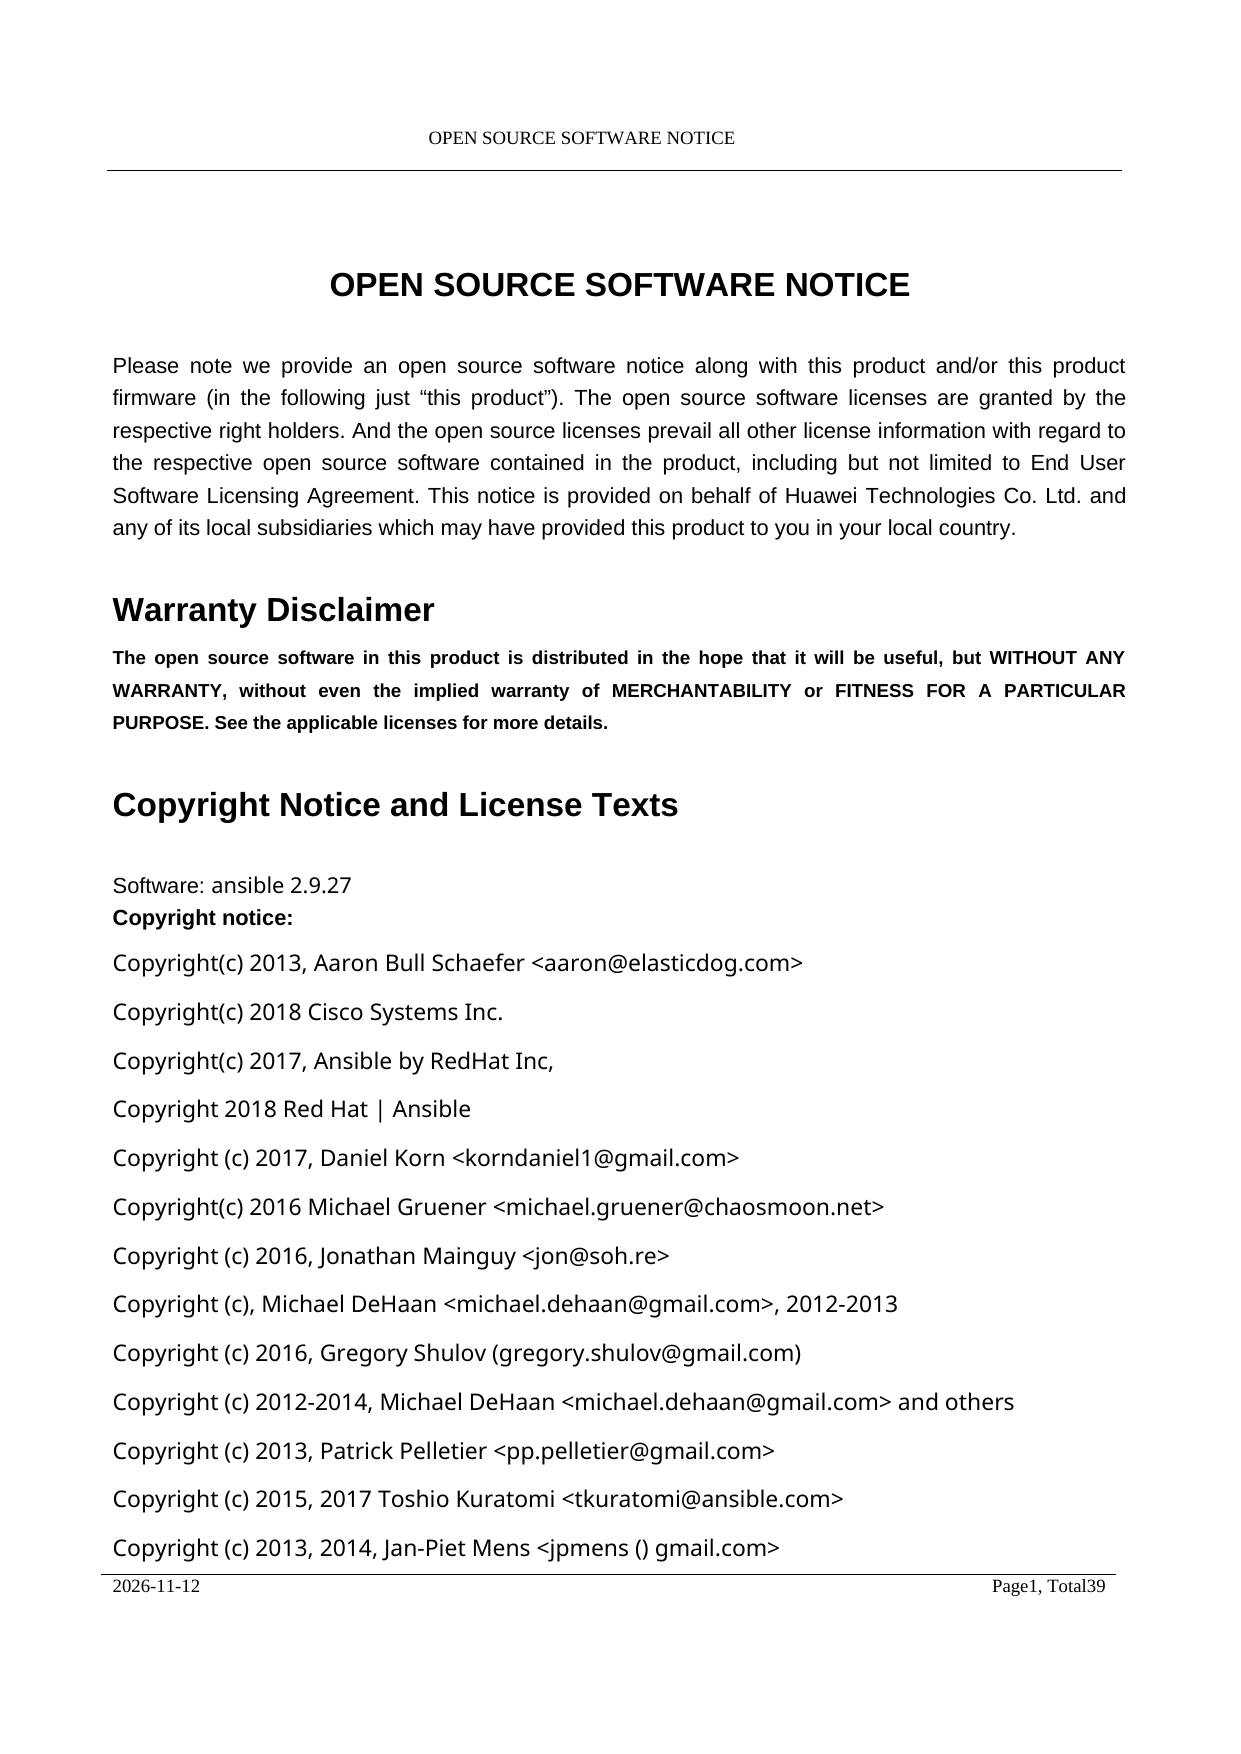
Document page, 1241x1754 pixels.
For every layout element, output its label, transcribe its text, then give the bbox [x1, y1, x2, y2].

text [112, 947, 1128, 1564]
text Copyright notice: [112, 901, 1128, 934]
text Please note we provide an open source software notice along with this product and/or this product firmware (in the following just “this product”). The open source software licenses are granted by the respective right holders. And the open source licenses prevail all other license information with regard to the respective open source software contained in the product, including but not limited to End User Software Licensing Agreement. This notice is provided on behalf of Huawei Technologies Co. Ltd. and any of its local subsidiaries which may have provided this product to you in your local country. [112, 349, 1128, 544]
text Warranty Disclaimer [112, 576, 1128, 641]
text Software: ansible 2.9.27 [112, 869, 1128, 901]
text The open source software in this product is distributed in the hope that it will be useful, but WITHOUT ANY WARRANTY, without even the implied warranty of MERCHANTABILITY or FITNESS FOR A PARTICULAR PURPOSE. See the applicable licenses for more details. [112, 641, 1128, 739]
text OPEN SOURCE SOFTWARE NOTICE [112, 251, 1128, 316]
text Copyright Notice and License Texts [112, 771, 1128, 836]
